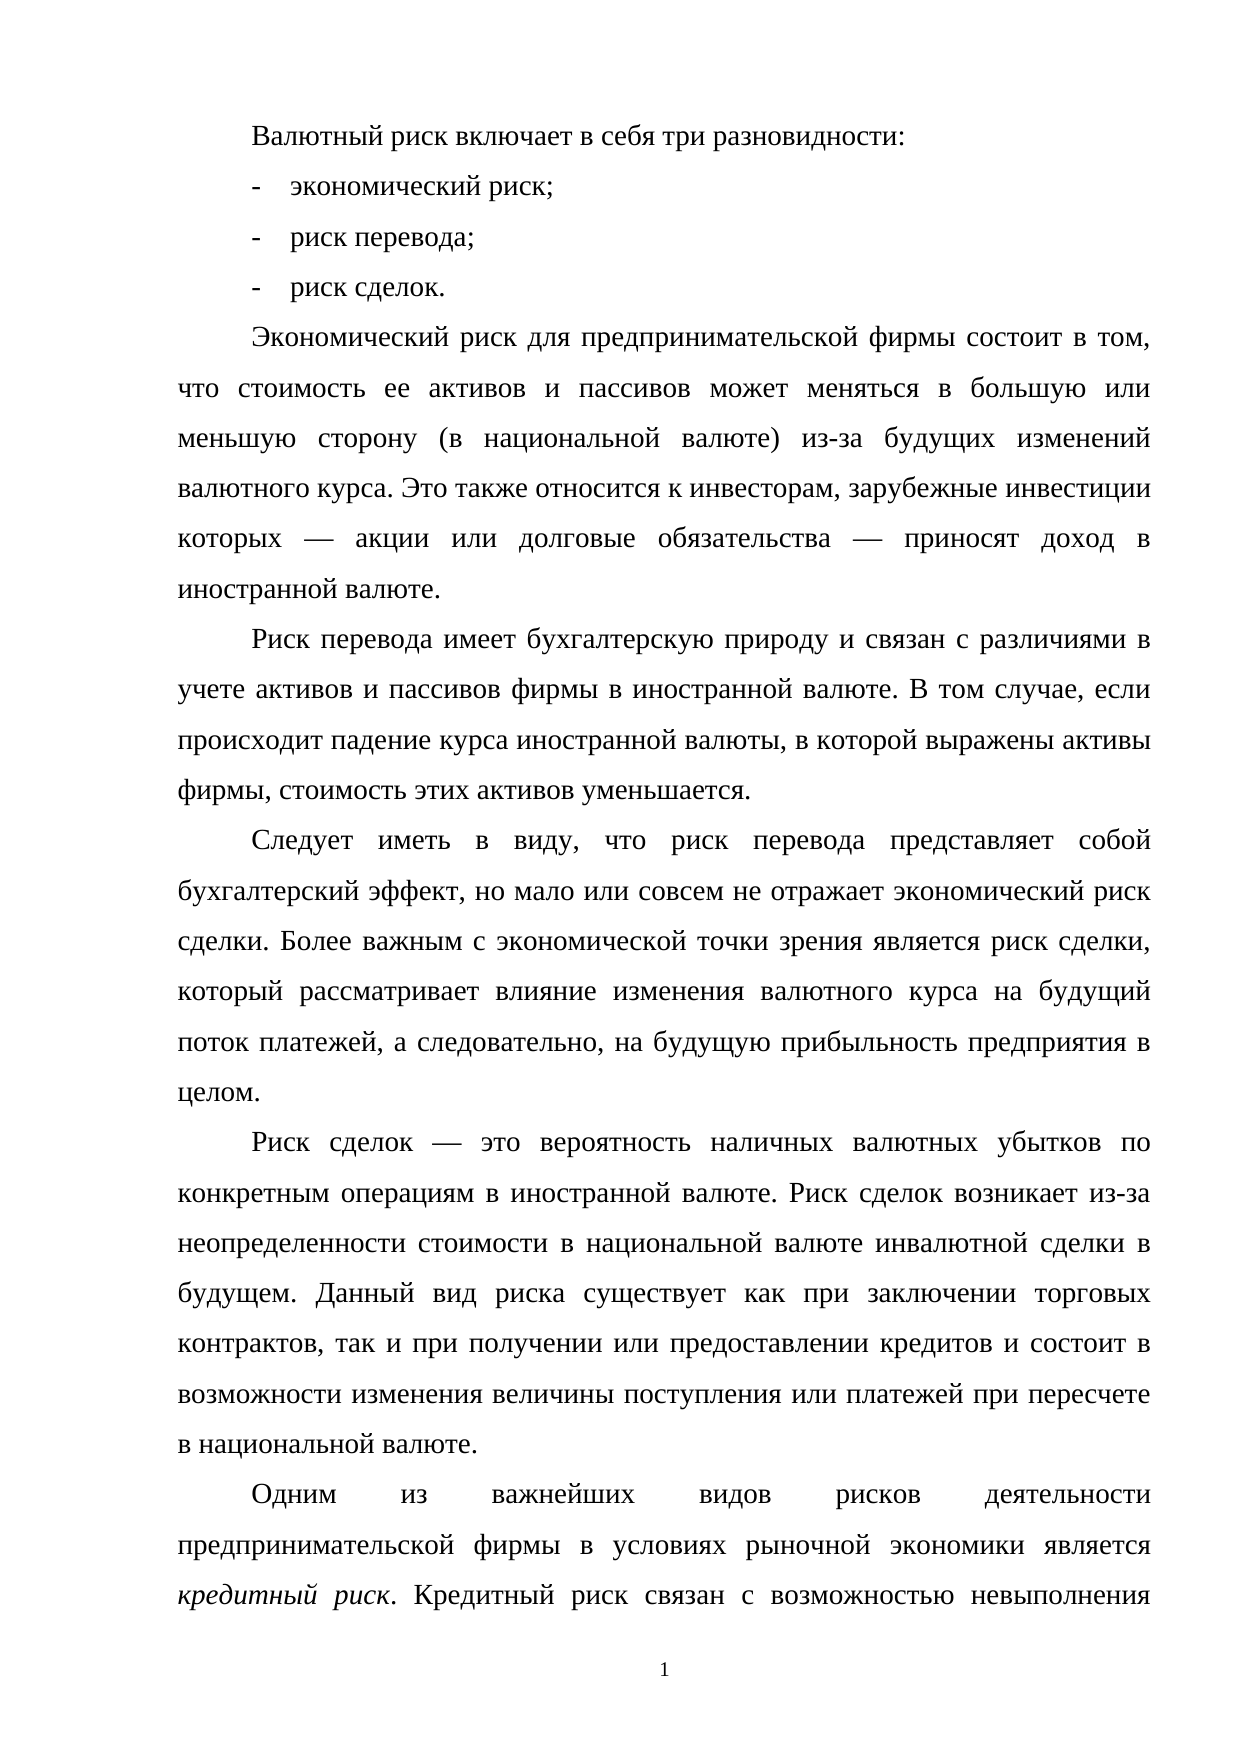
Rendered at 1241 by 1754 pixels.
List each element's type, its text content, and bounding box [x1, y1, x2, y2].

list риск перевода; [177, 219, 1152, 252]
text Валютный риск включает в себя три разновидности: [177, 118, 1152, 152]
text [177, 1477, 1152, 1611]
list экономический риск; [177, 168, 1152, 202]
list риск сделок. [177, 269, 1152, 303]
text Риск сделок — это вероятность наличных валютных убытков по конкретным операциям в иностранной валюте. Риск сделок возникает из-за неопределенности стоимости в национальной валюте инвалютной сделки в будущем. Данный вид риска существует как при заключении торговых контрактов, так и при получении или предоставлении кредитов и состоит в возможности изменения величины поступления или платежей при пересчете в национальной валюте. [177, 1124, 1152, 1460]
text Экономический риск для предпринимательской фирмы состоит в том, что стоимость ее активов и пассивов может меняться в большую или меньшую сторону (в национальной валюте) из-за будущих изменений валютного курса. Это также относится к инвесторам, зарубежные инвестиции которых — акции или долговые обязательства — приносят доход в иностранной валюте. [177, 319, 1152, 604]
text Риск перевода имеет бухгалтерскую природу и связан с различиями в учете активов и пассивов фирмы в иностранной валюте. В том случае, если происходит падение курса иностранной валюты, в которой выражены активы фирмы, стоимость этих активов уменьшается. [177, 621, 1152, 806]
text Следует иметь в виду, что риск перевода представляет собой бухгалтерский эффект, но мало или совсем не отражает экономический риск сделки. Более важным с экономической точки зрения является риск сделки, который рассматривает влияние изменения валютного курса на будущий поток платежей, а следовательно, на будущую прибыльность предприятия в целом. [177, 822, 1152, 1108]
